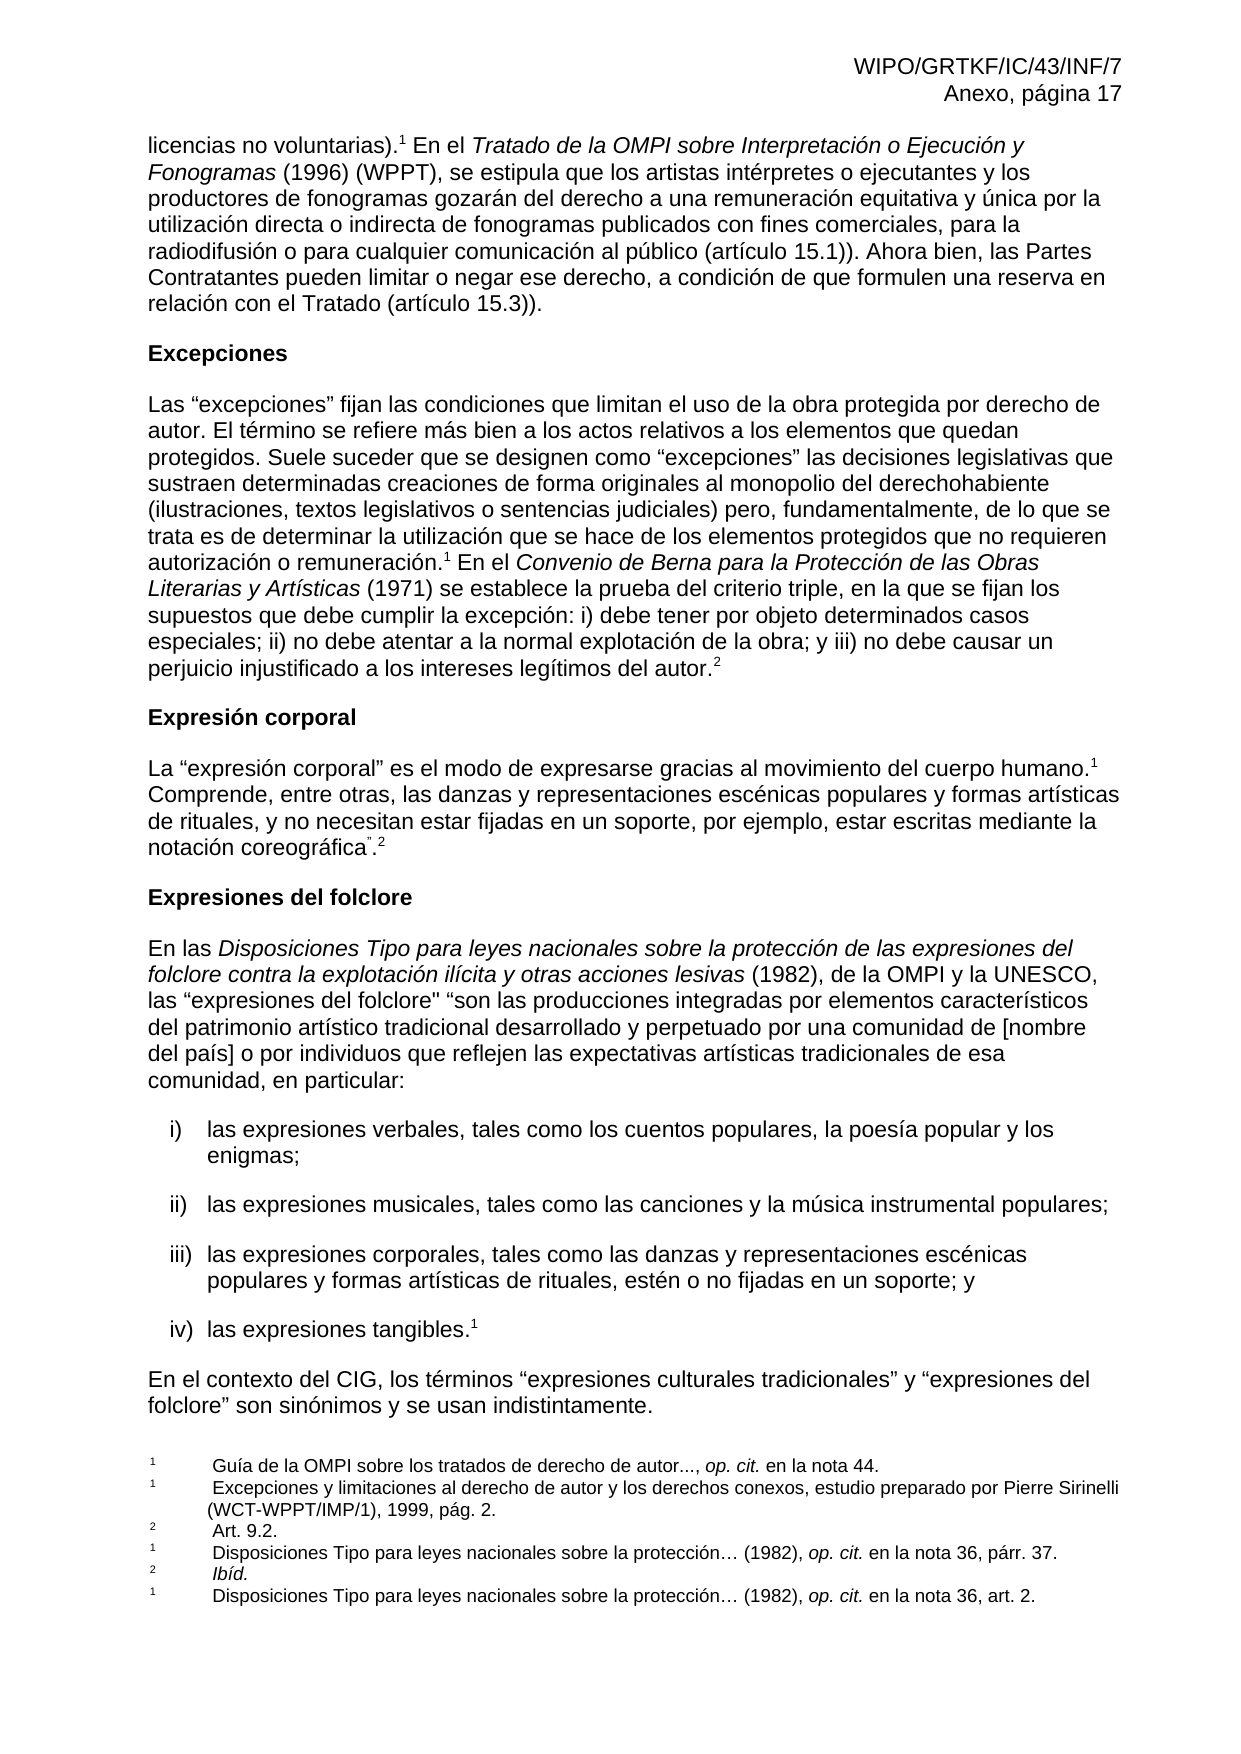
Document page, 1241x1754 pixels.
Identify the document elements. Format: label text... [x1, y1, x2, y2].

text Expresión corporal [148, 704, 1122, 730]
list las expresiones verbales, tales como los cuentos populares, la poesía popular y los enigmas; [169, 1116, 1122, 1168]
text La “expresión corporal” es el modo de expresarse gracias al movimiento del cuerpo humano. Comprende, entre otras, las danzas y representaciones escénicas populares y formas artísticas de rituales, y no necesitan estar fijadas en un soporte, por ejemplo, estar escritas mediante la notación coreográfica”. [148, 755, 1122, 861]
list las expresiones musicales, tales como las canciones y la música instrumental populares; [169, 1191, 1122, 1218]
text Excepciones [148, 339, 1122, 366]
text Expresiones del folclore [148, 883, 1122, 910]
text Las “excepciones” fijan las condiciones que limitan el uso de la obra protegida por derecho de autor. El término se refiere más bien a los actos relativos a los elementos que quedan protegidos. Suele suceder que se designen como “excepciones” las decisiones legislativas que sustraen determinadas creaciones de forma originales al monopolio del derechohabiente (ilustraciones, textos legislativos o sentencias judiciales) pero, fundamentalmente, de lo que se trata es de determinar la utilización que se hace de los elementos protegidos que no requieren autorización o remuneración. En el Convenio de Berna para la Protección de las Obras Literarias y Artísticas (1971) se establece la prueba del criterio triple, en la que se fijan los supuestos que debe cumplir la excepción: i) debe tener por objeto determinados casos especiales; ii) no debe atentar a la normal explotación de la obra; y iii) no debe causar un perjuicio injustificado a los intereses legítimos del autor. [148, 391, 1122, 681]
text En el contexto del CIG, los términos “expresiones culturales tradicionales” y “expresiones del folclore” son sinónimos y se usan indistintamente. [148, 1366, 1122, 1418]
list las expresiones corporales, tales como las danzas y representaciones escénicas populares y formas artísticas de rituales, estén o no fijadas en un soporte; y [169, 1241, 1122, 1293]
list las expresiones tangibles. [169, 1316, 1122, 1343]
text En las Disposiciones Tipo para leyes nacionales sobre la protección de las expresiones del folclore contra la explotación ilícita y otras acciones lesivas (1982), de la OMPI y la UNESCO, las “expresiones del folclore" “son las producciones integradas por elementos característicos del patrimonio artístico tradicional desarrollado y perpetuado por una comunidad de [nombre del país] o por individuos que reflejen las expectativas artísticas tradicionales de esa comunidad, en particular: [148, 935, 1122, 1093]
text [148, 132, 1122, 317]
